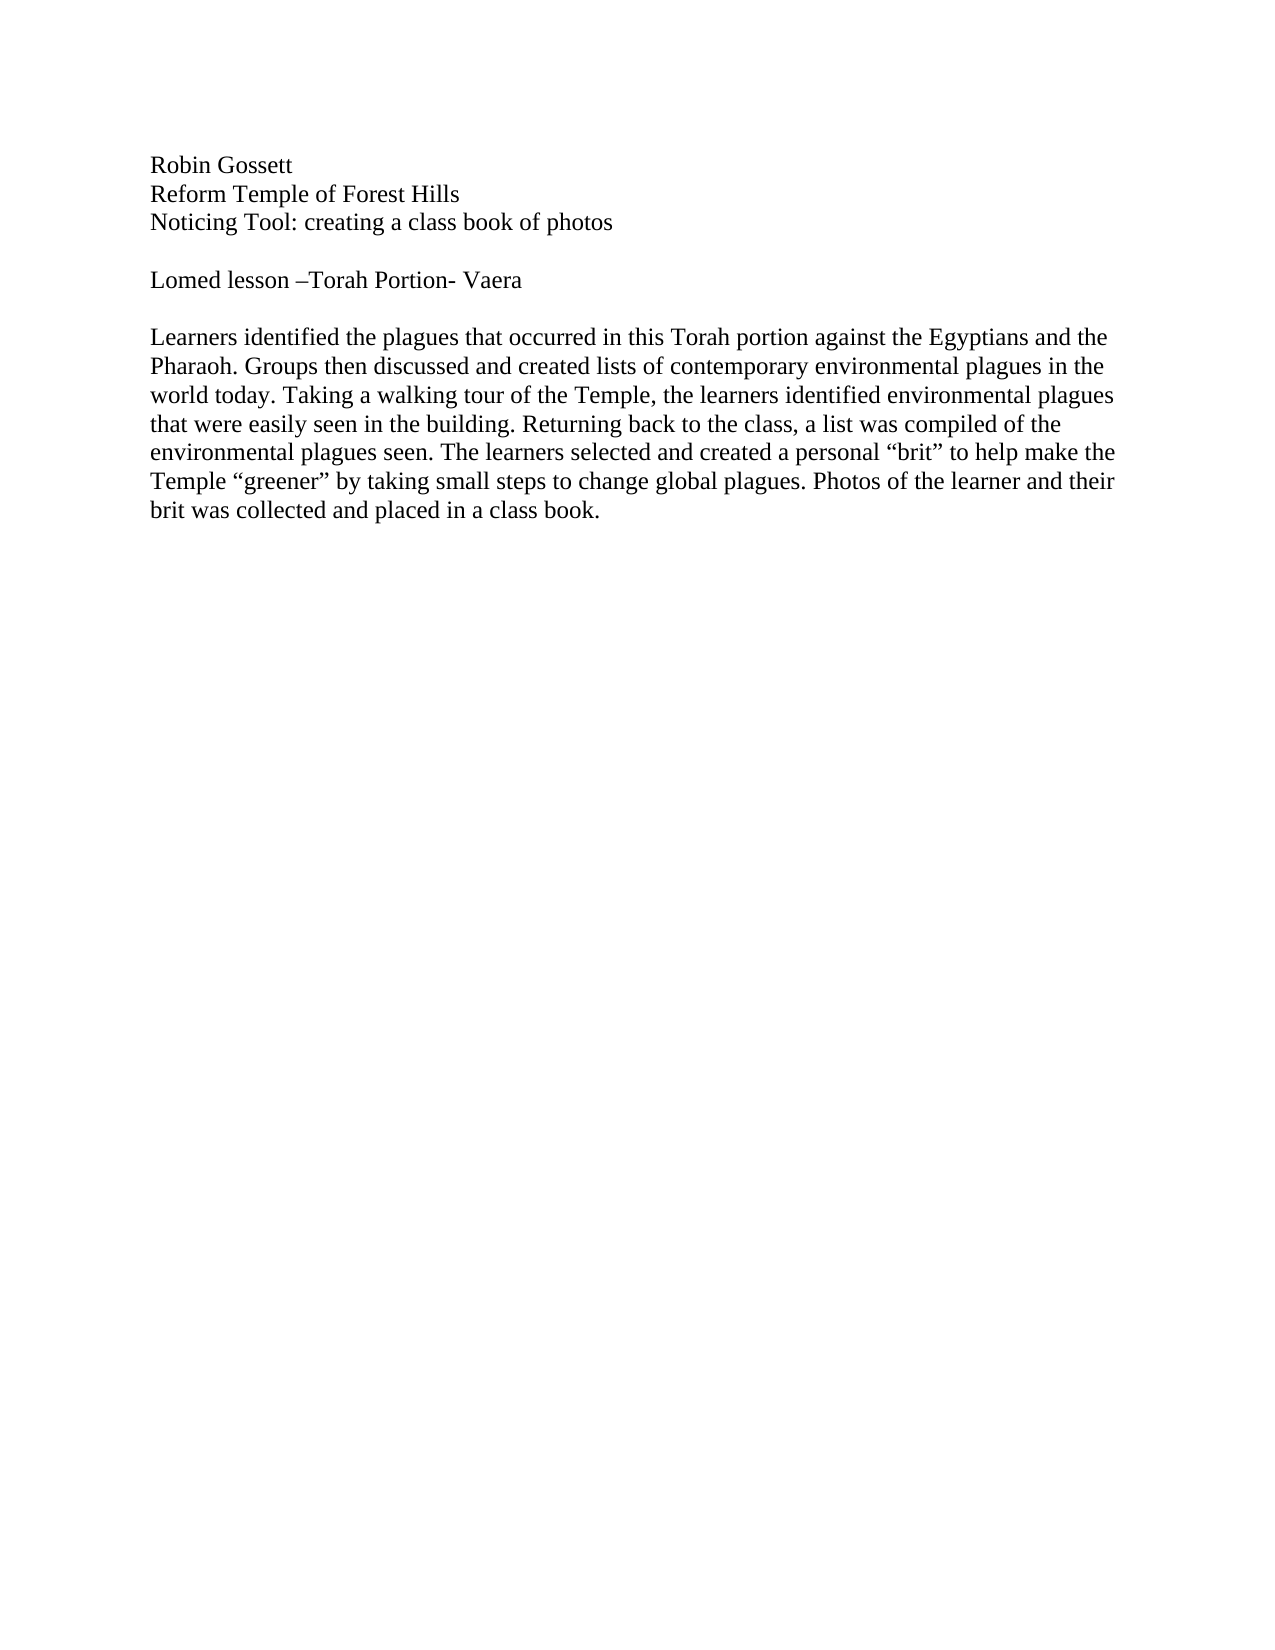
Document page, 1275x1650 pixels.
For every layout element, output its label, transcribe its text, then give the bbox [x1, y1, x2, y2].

text Reform [150, 179, 1125, 207]
text Learners identified the plagues that occurred in this Torah portion against the Egyptians and the Pharaoh. Groups then discussed and created lists of contemporary environmental plagues in the world today. Taking a walking tour of the , the learners identified environmental plagues that were easily seen in the building. Returning back to the class, a list was compiled of the environmental plagues seen. The learners selected and created a personal “brit” to help make the “greener” by taking small steps to change global plagues. Photos of the learner and their brit was collected and placed in a class book. [150, 322, 1125, 524]
text Robin Gossett [150, 150, 1125, 179]
text Lomed lesson –Torah Portion- Vaera [150, 265, 1125, 294]
text Noticing Tool: creating a class book of photos [150, 207, 1125, 236]
